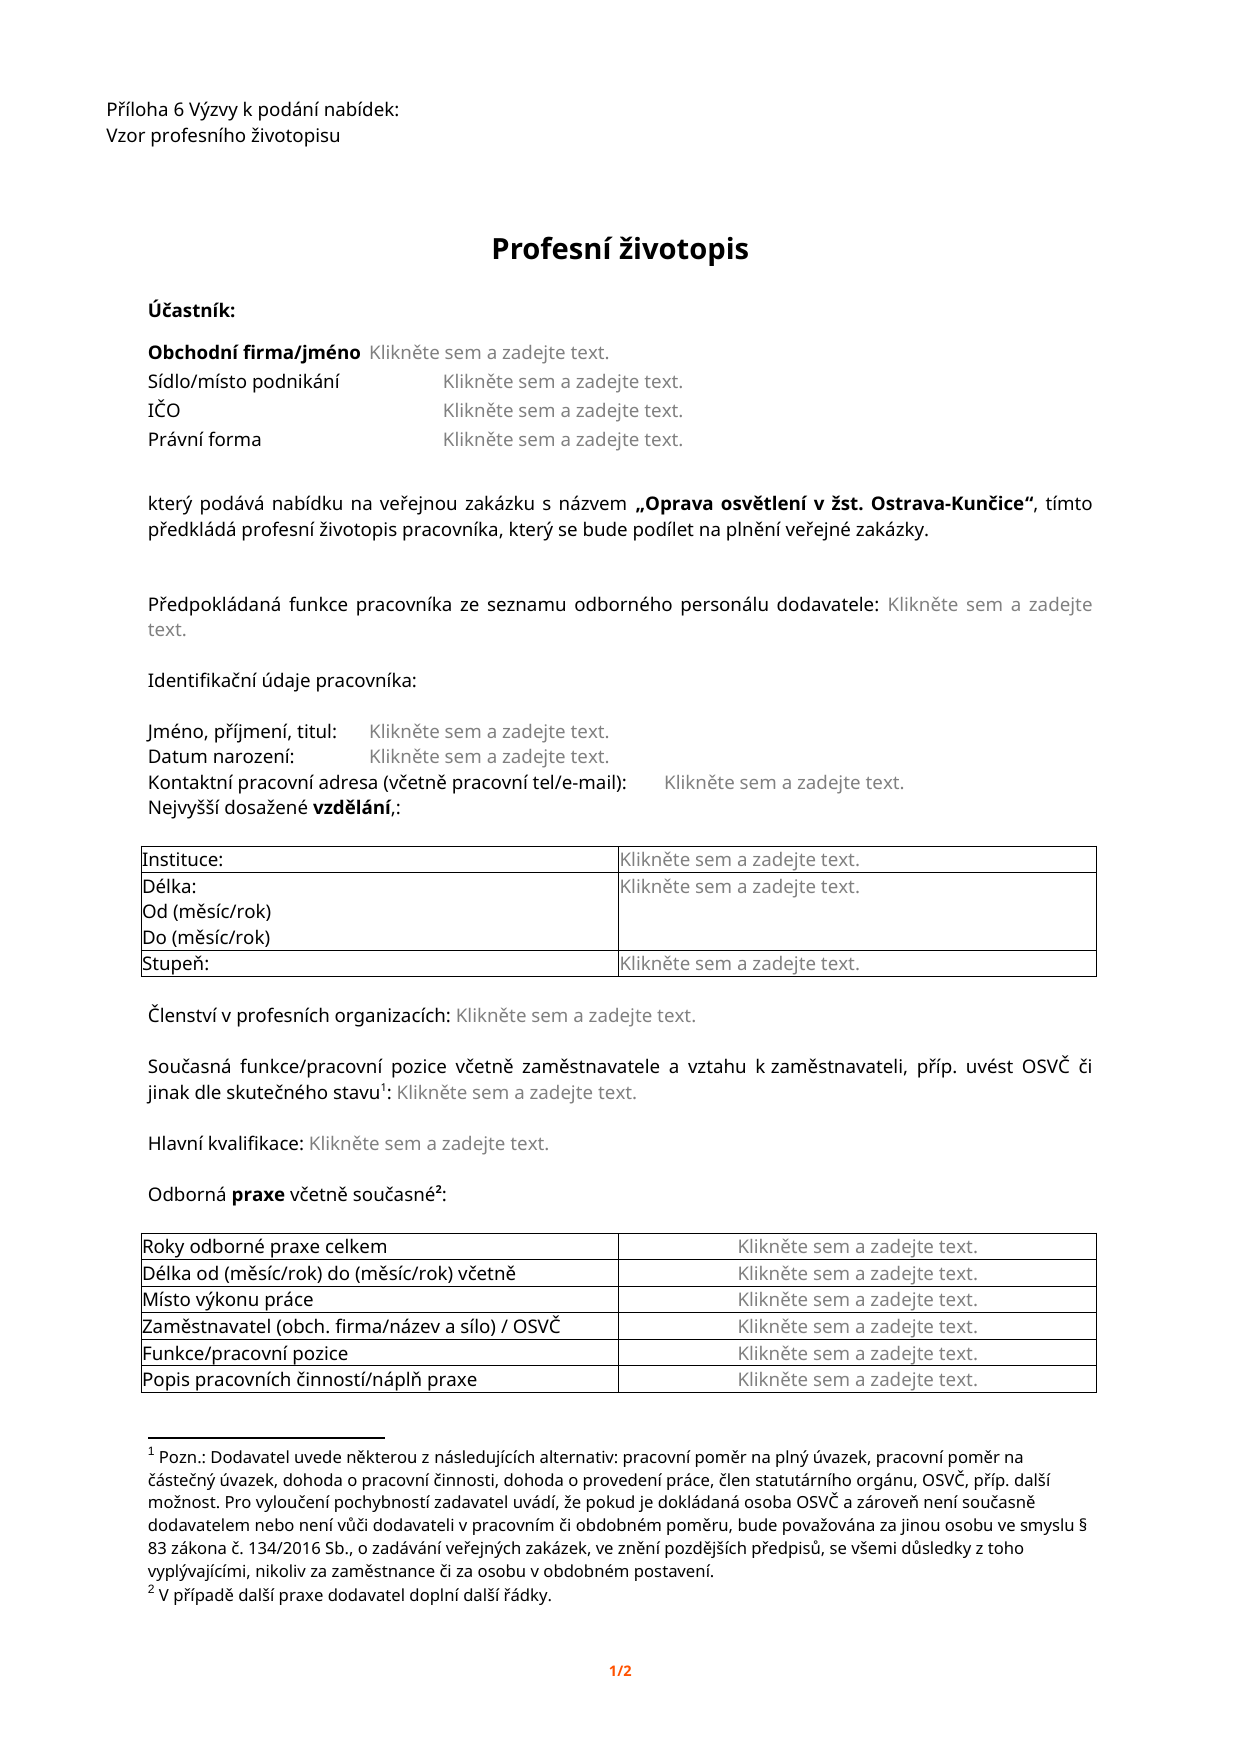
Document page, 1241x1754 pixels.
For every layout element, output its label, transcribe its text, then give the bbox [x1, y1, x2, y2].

table_cell [619, 1287, 1096, 1312]
text Odborná praxe včetně současné: [148, 1181, 1093, 1207]
text Jméno, příjmení, titul: [148, 718, 1093, 743]
text který podává nabídku na veřejnou zakázku s názvem „Oprava osvětlení v žst. Ostrava-Kunčice“, tímto předkládá profesní životopis pracovníka, který se bude podílet na plnění veřejné zakázky. [148, 490, 1093, 541]
text Členství v profesních organizacích: [148, 1003, 1093, 1028]
text Kontaktní pracovní adresa (včetně pracovní tel/e-mail): [148, 769, 1093, 794]
text Účastník: [148, 293, 1093, 324]
table_cell Délka: Od (měsíc/rok) Do (měsíc/rok) [142, 873, 618, 950]
table_cell Funkce/pracovní pozice [142, 1340, 618, 1365]
table_cell Délka od (měsíc/rok) do (měsíc/rok) včetně [142, 1260, 618, 1286]
text Obchodní firma/jméno [148, 336, 1093, 365]
table_cell [619, 1260, 1096, 1286]
table_cell [619, 951, 1096, 976]
table_cell [619, 1313, 1096, 1339]
text Identifikační údaje pracovníka: [148, 667, 1093, 692]
table_cell [619, 1340, 1096, 1365]
text Předpokládaná funkce pracovníka ze seznamu odborného personálu dodavatele: [148, 592, 1093, 642]
table_cell Místo výkonu práce [142, 1287, 618, 1312]
table_cell Popis pracovních činností/náplň praxe [142, 1366, 618, 1392]
text Hlavní kvalifikace: [148, 1130, 1093, 1156]
table_cell [619, 873, 1096, 950]
table_cell Stupeň: [142, 951, 618, 976]
text IČO [148, 394, 1093, 423]
title Profesní životopis [148, 228, 1093, 268]
table_header Roky odborné praxe celkem [142, 1234, 618, 1259]
table_header [619, 847, 1096, 872]
table_header [619, 1234, 1096, 1259]
text Sídlo/místo podnikání [148, 365, 1093, 394]
text Současná funkce/pracovní pozice včetně zaměstnavatele a vztahu k zaměstnavateli, příp. uvést OSVČ či jinak dle skutečného stavu: [148, 1054, 1093, 1105]
table_cell Zaměstnavatel (obch. firma/název a sílo) / OSVČ [142, 1313, 618, 1339]
text Datum narození: [148, 743, 1093, 769]
table_header Instituce: [142, 847, 618, 872]
table_cell [619, 1366, 1096, 1392]
text Právní forma [148, 423, 1093, 452]
text Nejvyšší dosažené vzdělání,: [148, 794, 1093, 820]
